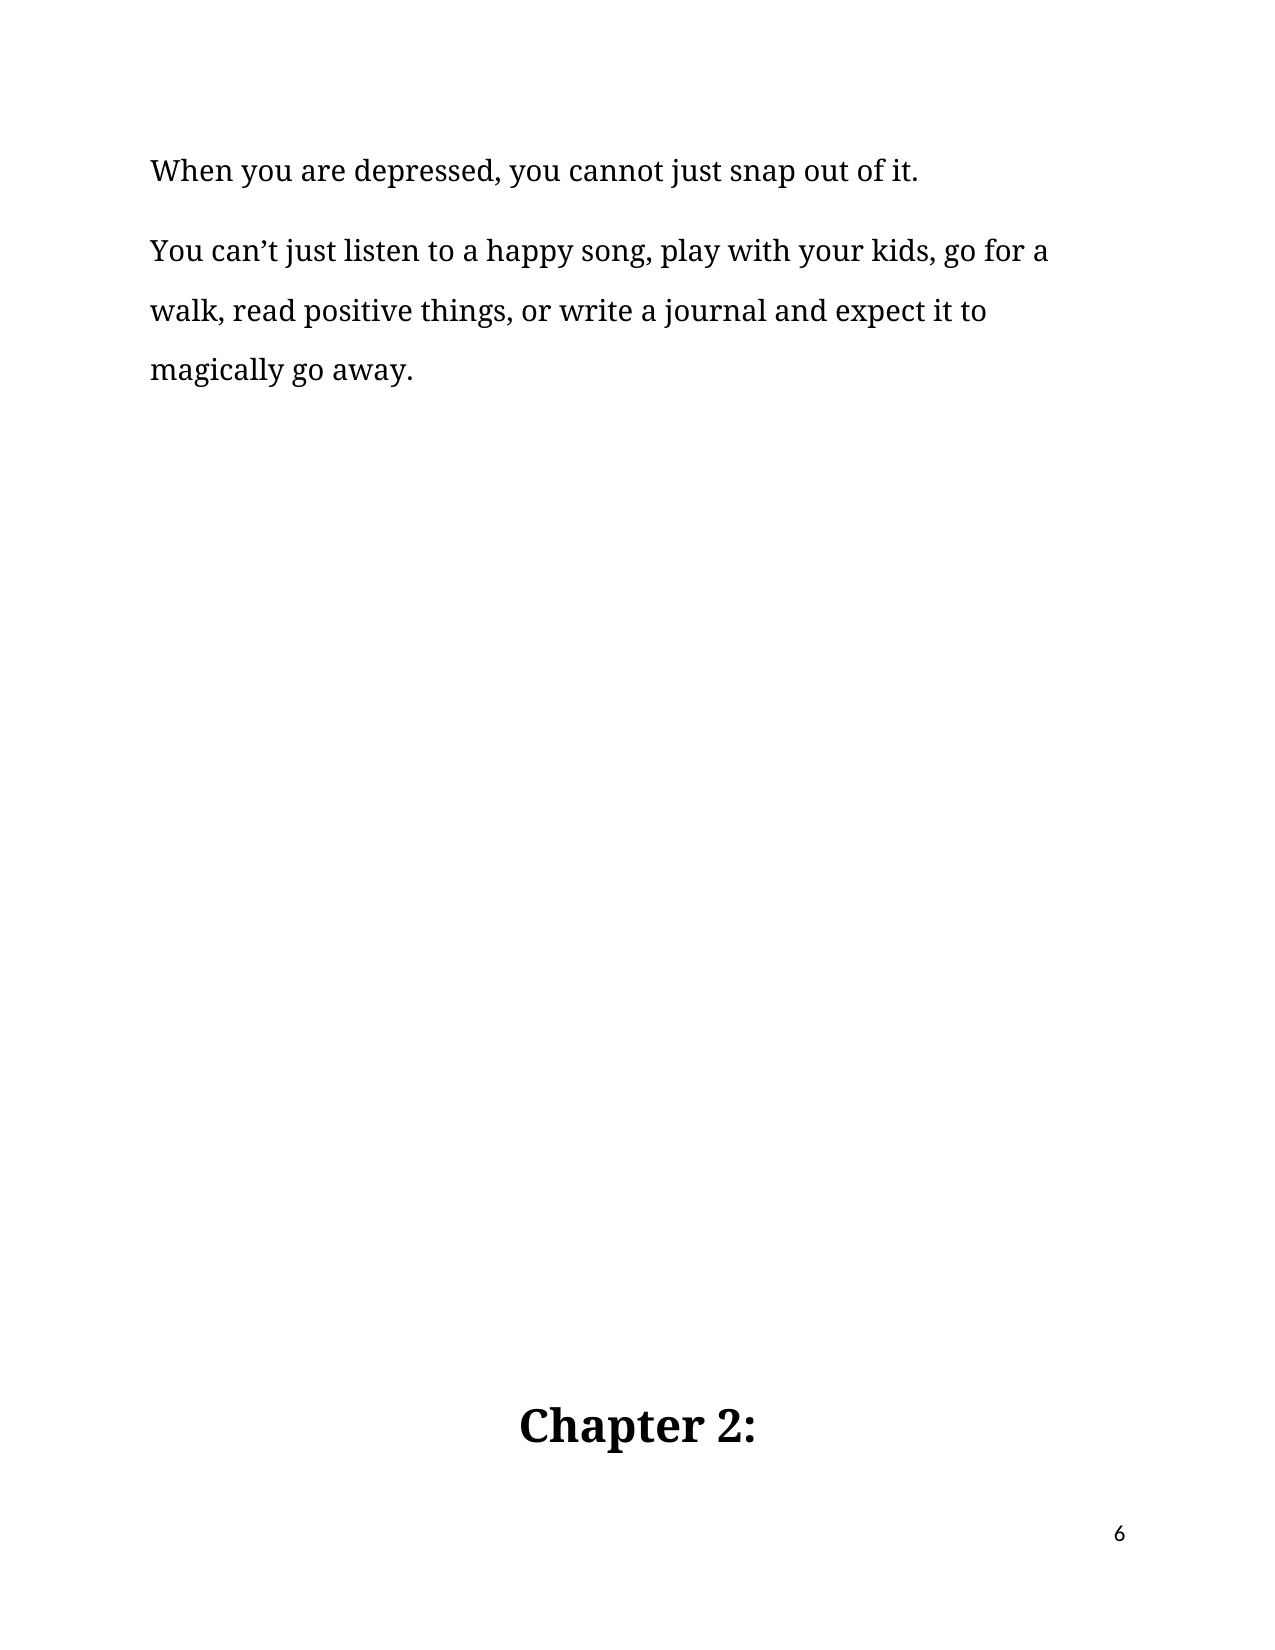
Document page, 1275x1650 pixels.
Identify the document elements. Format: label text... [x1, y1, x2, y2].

text You can’t just listen to a happy song, play with your kids, go for a walk, read positive things, or write a journal and expect it to magically go away. [150, 230, 1125, 389]
text When you are depressed, you cannot just snap out of it. [150, 150, 1125, 190]
text Chapter 2: [150, 1393, 1125, 1456]
